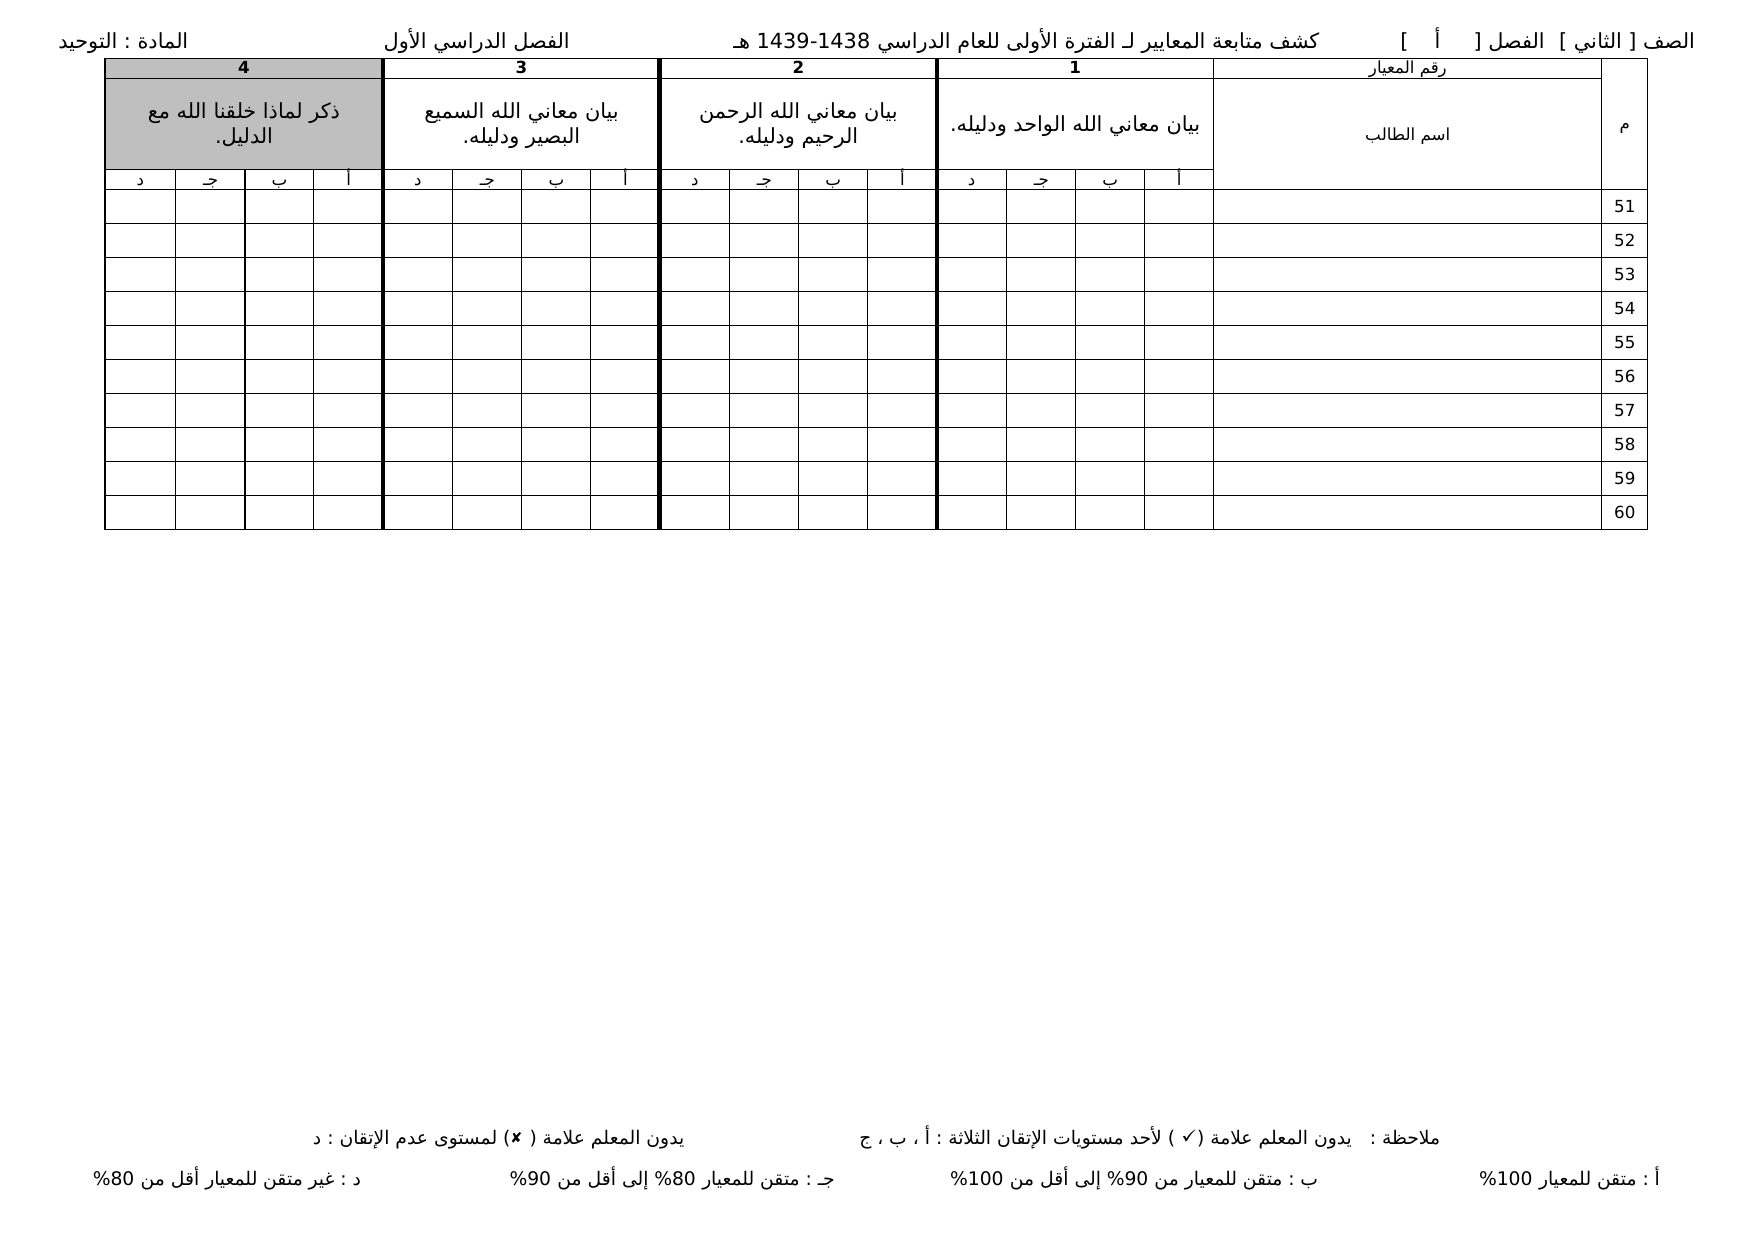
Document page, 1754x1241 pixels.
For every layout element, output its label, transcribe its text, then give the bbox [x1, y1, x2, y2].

table_cell [1145, 190, 1213, 223]
table_cell [1214, 360, 1601, 393]
table_cell [868, 224, 935, 257]
table_cell [1214, 258, 1601, 291]
table_cell بيان معاني الله الرحمن الرحيم ودليله. [662, 79, 935, 169]
table_cell [453, 428, 521, 461]
table_cell [1145, 258, 1213, 291]
table_cell جـ [730, 170, 798, 189]
table_cell [106, 190, 175, 223]
table_cell [799, 326, 867, 359]
table_cell [385, 224, 452, 257]
table_cell [730, 326, 798, 359]
table_cell [1007, 394, 1075, 427]
table_cell [522, 496, 590, 529]
table_cell [799, 292, 867, 325]
table_cell [1007, 190, 1075, 223]
table_cell [385, 326, 452, 359]
table_cell 56 [1602, 360, 1647, 393]
table_cell [662, 360, 729, 393]
table_cell ب [246, 170, 313, 189]
table_cell [939, 224, 1006, 257]
table_cell جـ [176, 170, 244, 189]
table_cell [591, 462, 657, 495]
table_header م [1602, 59, 1647, 189]
table_cell [1145, 394, 1213, 427]
table_cell [106, 428, 175, 461]
table_cell [799, 394, 867, 427]
table_cell [176, 326, 244, 359]
table_cell [1007, 258, 1075, 291]
table_cell [453, 394, 521, 427]
table_cell [1145, 360, 1213, 393]
table_cell [662, 292, 729, 325]
table_cell [106, 292, 175, 325]
table_cell [1145, 496, 1213, 529]
table_cell [522, 326, 590, 359]
table_cell [1076, 462, 1144, 495]
table_cell [1214, 326, 1601, 359]
table_cell [939, 394, 1006, 427]
table_cell [939, 462, 1006, 495]
table_header رقم المعيار [1214, 59, 1601, 78]
table_cell [868, 496, 935, 529]
table_cell [1007, 496, 1075, 529]
table_cell [1214, 394, 1601, 427]
table_cell [176, 496, 244, 529]
table_cell أ [591, 170, 657, 189]
table_cell د [939, 170, 1006, 189]
table_cell جـ [1007, 170, 1075, 189]
table_cell بيان معاني الله الواحد ودليله. [939, 79, 1213, 169]
table_cell [453, 496, 521, 529]
table_cell [246, 394, 313, 427]
table_cell [522, 394, 590, 427]
table_cell [246, 428, 313, 461]
table_header 1 [939, 59, 1213, 78]
table_cell [522, 258, 590, 291]
table_cell [591, 258, 657, 291]
table_cell [522, 224, 590, 257]
table_cell [106, 258, 175, 291]
table_cell [662, 428, 729, 461]
table_cell [1145, 428, 1213, 461]
table_cell 57 [1602, 394, 1647, 427]
table_cell [522, 292, 590, 325]
table_cell [1076, 258, 1144, 291]
table_cell [1214, 428, 1601, 461]
table_cell [591, 360, 657, 393]
table_cell [385, 258, 452, 291]
table_cell [385, 292, 452, 325]
table_cell [662, 258, 729, 291]
table_cell [246, 462, 313, 495]
table_cell [730, 292, 798, 325]
table_cell [939, 360, 1006, 393]
table_cell [176, 190, 244, 223]
table_cell [591, 428, 657, 461]
table_cell أ [1145, 170, 1213, 189]
table_cell [246, 292, 313, 325]
table_cell [314, 258, 381, 291]
table_cell [522, 462, 590, 495]
table_cell [1145, 326, 1213, 359]
table_cell [314, 394, 381, 427]
table_cell [106, 360, 175, 393]
table_cell [939, 258, 1006, 291]
table_cell [730, 496, 798, 529]
table_cell [939, 496, 1006, 529]
table_cell [1007, 360, 1075, 393]
table_cell [314, 190, 381, 223]
table_cell [453, 326, 521, 359]
table_cell [106, 462, 175, 495]
table_cell [385, 360, 452, 393]
table_cell [453, 292, 521, 325]
table_cell [591, 326, 657, 359]
table_cell [868, 292, 935, 325]
table_cell [106, 394, 175, 427]
table_cell [799, 496, 867, 529]
table_cell [246, 326, 313, 359]
table_cell ذكر لماذا خلقنا الله مع الدليل. [106, 79, 381, 169]
table_cell [1007, 326, 1075, 359]
table_cell [246, 190, 313, 223]
table_cell [868, 258, 935, 291]
table_cell [1076, 190, 1144, 223]
table_cell [730, 428, 798, 461]
table_cell [176, 292, 244, 325]
table_cell [1076, 360, 1144, 393]
table_cell [662, 462, 729, 495]
table_cell 51 [1602, 190, 1647, 223]
table_header 4 [106, 59, 381, 78]
table_cell [1214, 190, 1601, 223]
table_cell [868, 428, 935, 461]
table_cell [106, 326, 175, 359]
table_cell [730, 190, 798, 223]
table_cell 55 [1602, 326, 1647, 359]
table_cell [1214, 462, 1601, 495]
table_cell [1145, 292, 1213, 325]
table_cell [591, 190, 657, 223]
table_cell [591, 292, 657, 325]
table_cell أ [314, 170, 381, 189]
table_cell [453, 224, 521, 257]
table_cell اسم الطالب [1214, 79, 1601, 189]
table_cell [1007, 292, 1075, 325]
table_cell 60 [1602, 496, 1647, 529]
table_cell [314, 462, 381, 495]
table_cell [314, 224, 381, 257]
table_cell [730, 462, 798, 495]
table_cell [1145, 462, 1213, 495]
table_cell [106, 496, 175, 529]
table_cell [662, 394, 729, 427]
table_cell [522, 428, 590, 461]
table_cell أ [868, 170, 935, 189]
table_cell [591, 224, 657, 257]
table_cell 54 [1602, 292, 1647, 325]
table_cell [799, 258, 867, 291]
table_cell [799, 190, 867, 223]
table_cell [385, 190, 452, 223]
table_cell [730, 224, 798, 257]
table_cell [730, 394, 798, 427]
table_cell [106, 224, 175, 257]
table_cell [176, 360, 244, 393]
table_cell [246, 496, 313, 529]
table_header 2 [662, 59, 935, 78]
table_cell [453, 462, 521, 495]
table_cell [1076, 224, 1144, 257]
table_cell [453, 360, 521, 393]
table_cell [868, 326, 935, 359]
table_cell [1076, 326, 1144, 359]
table_cell [939, 326, 1006, 359]
table_cell [730, 258, 798, 291]
table_cell [176, 258, 244, 291]
table_cell [1076, 292, 1144, 325]
table_cell [385, 394, 452, 427]
table_cell ب [1076, 170, 1144, 189]
table_cell [799, 224, 867, 257]
table_cell بيان معاني الله السميع البصير ودليله. [385, 79, 657, 169]
table_cell ب [522, 170, 590, 189]
table_cell [868, 394, 935, 427]
text الصف [ الثاني ] الفصل [ أ ] كشف متابعة المعايير لـ الفترة الأولى للعام الدراسي 1438-1439 هـ الفصل الدراسي الأول المادة : التوحيد [25, 29, 1728, 54]
table_cell [176, 462, 244, 495]
table_cell د [106, 170, 175, 189]
table_cell [176, 224, 244, 257]
table_cell د [385, 170, 452, 189]
table_cell 58 [1602, 428, 1647, 461]
table_cell [1007, 462, 1075, 495]
table_cell د [662, 170, 729, 189]
table_cell [1007, 428, 1075, 461]
table_cell [799, 428, 867, 461]
table_cell [591, 394, 657, 427]
table_cell [662, 326, 729, 359]
table_cell [799, 360, 867, 393]
table_cell [939, 190, 1006, 223]
table_cell [385, 462, 452, 495]
table_cell [453, 258, 521, 291]
table_cell 53 [1602, 258, 1647, 291]
table_cell 52 [1602, 224, 1647, 257]
table_cell [1214, 224, 1601, 257]
table_cell [1214, 292, 1601, 325]
table_cell [868, 190, 935, 223]
table_cell [314, 496, 381, 529]
table_cell [868, 360, 935, 393]
table_cell 59 [1602, 462, 1647, 495]
table_cell [662, 190, 729, 223]
table_cell [385, 496, 452, 529]
table_header 3 [385, 59, 657, 78]
table_cell [939, 428, 1006, 461]
table_cell [385, 428, 452, 461]
table_cell [176, 428, 244, 461]
table_cell [314, 326, 381, 359]
table_cell جـ [453, 170, 521, 189]
table_cell [591, 496, 657, 529]
table_cell [868, 462, 935, 495]
table_cell [522, 360, 590, 393]
table_cell [1076, 496, 1144, 529]
table_cell [314, 428, 381, 461]
table_cell ب [799, 170, 867, 189]
table_cell [1076, 394, 1144, 427]
table_cell [1076, 428, 1144, 461]
table_cell [1145, 224, 1213, 257]
table_cell [176, 394, 244, 427]
table_cell [939, 292, 1006, 325]
table_cell [730, 360, 798, 393]
table_cell [1214, 496, 1601, 529]
table_cell [662, 224, 729, 257]
table_cell [246, 224, 313, 257]
table_cell [799, 462, 867, 495]
table_cell [522, 190, 590, 223]
table_cell [662, 496, 729, 529]
table_cell [246, 360, 313, 393]
table_cell [314, 360, 381, 393]
table_cell [314, 292, 381, 325]
table_cell [246, 258, 313, 291]
table_cell [1007, 224, 1075, 257]
table_cell [453, 190, 521, 223]
